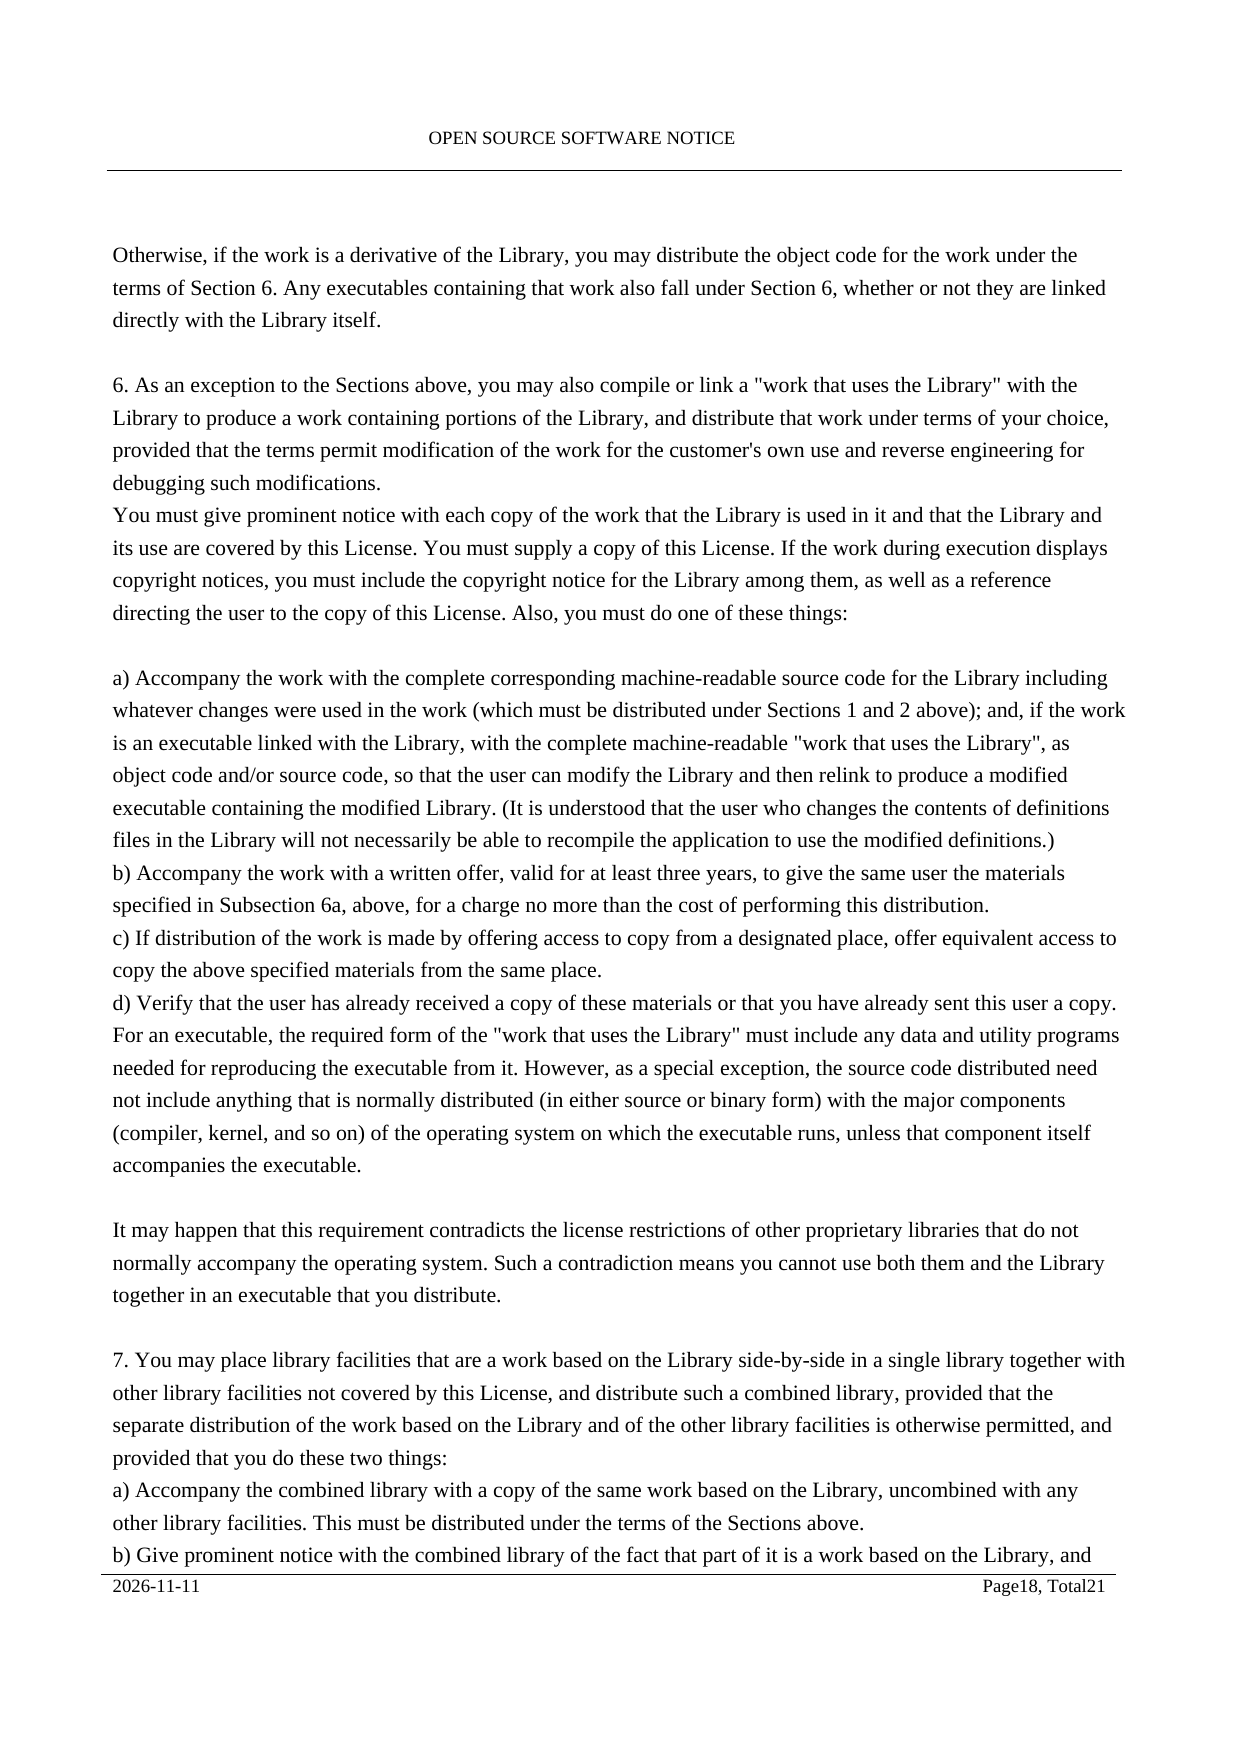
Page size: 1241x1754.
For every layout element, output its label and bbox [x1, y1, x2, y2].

text [112, 206, 1128, 1571]
